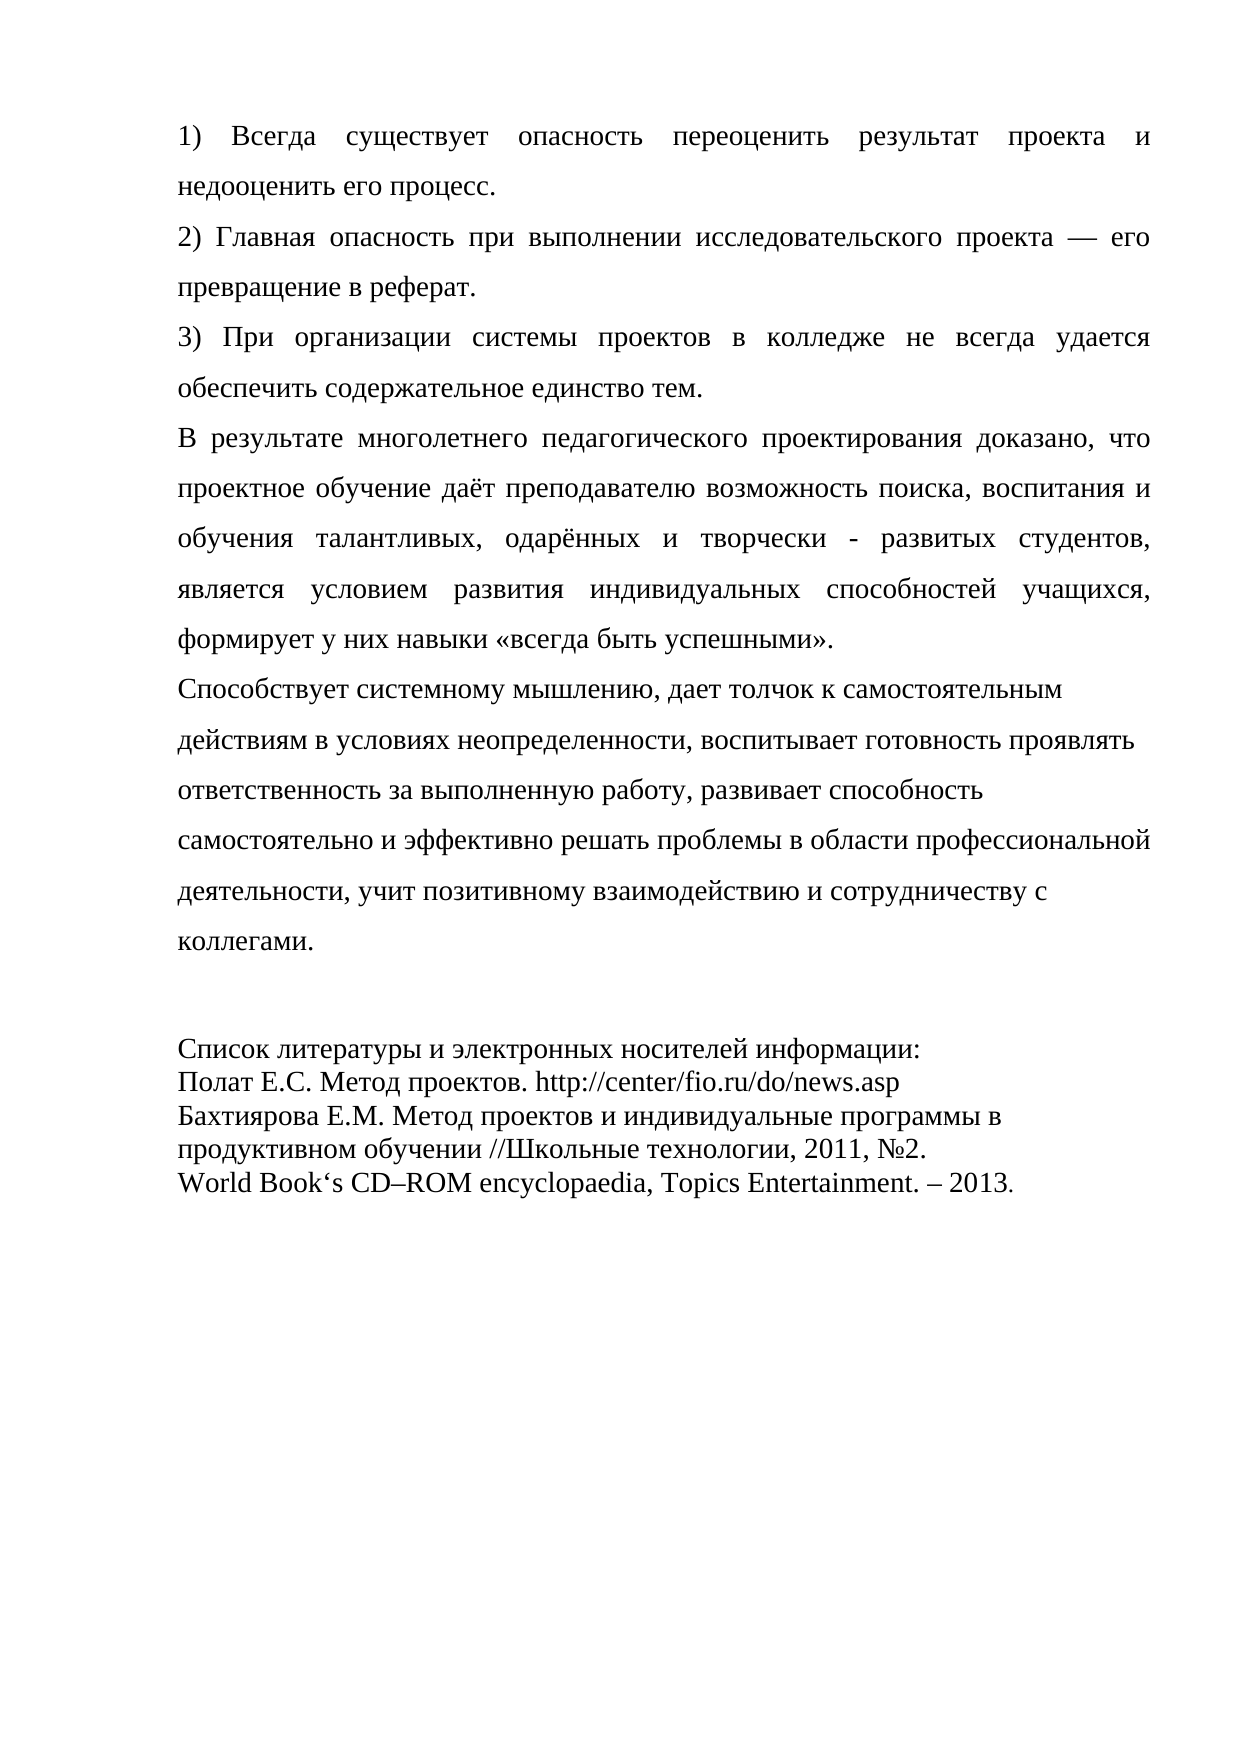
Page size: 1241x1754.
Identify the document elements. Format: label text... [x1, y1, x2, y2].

text Бахтиярова Е.М. Метод проектов и индивидуальные программы в продуктивном обучении //Школьные технологии, 2011, №2. [177, 1098, 1152, 1165]
text Список литературы и электронных носителей информации: [177, 1031, 1152, 1064]
text Полат Е.С. Метод проектов. http://center/fio.ru/do/news.asp [177, 1064, 1152, 1098]
text 2) Главная опасность при выполнении исследовательского проекта — его превращение в реферат. [177, 219, 1152, 303]
text World Book‘s CD–ROM encyclopaedia, Topics Entertainment. – 2013. [177, 1165, 1152, 1199]
text 3) При организации системы проектов в колледже не всегда удается обеспечить содержательное единство тем. [177, 319, 1152, 403]
text 1) Всегда существует опасность переоценить результат проекта и недооценить его процесс. [177, 118, 1152, 202]
text В результате многолетнего педагогического проектирования доказано, что проектное обучение даёт преподавателю возможность поиска, воспитания и обучения талантливых, одарённых и творчески - развитых студентов, является условием развития индивидуальных способностей учащихся, формирует у них навыки «всегда быть успешными». [177, 420, 1152, 655]
text Способствует системному мышлению, дает толчок к самостоятельным действиям в условиях неопределенности, воспитывает готовность проявлять ответственность за выполненную работу, развивает способность самостоятельно и эффективно решать проблемы в области профессиональной деятельности, учит позитивному взаимодействию и сотрудничеству с коллегами. [177, 672, 1152, 957]
